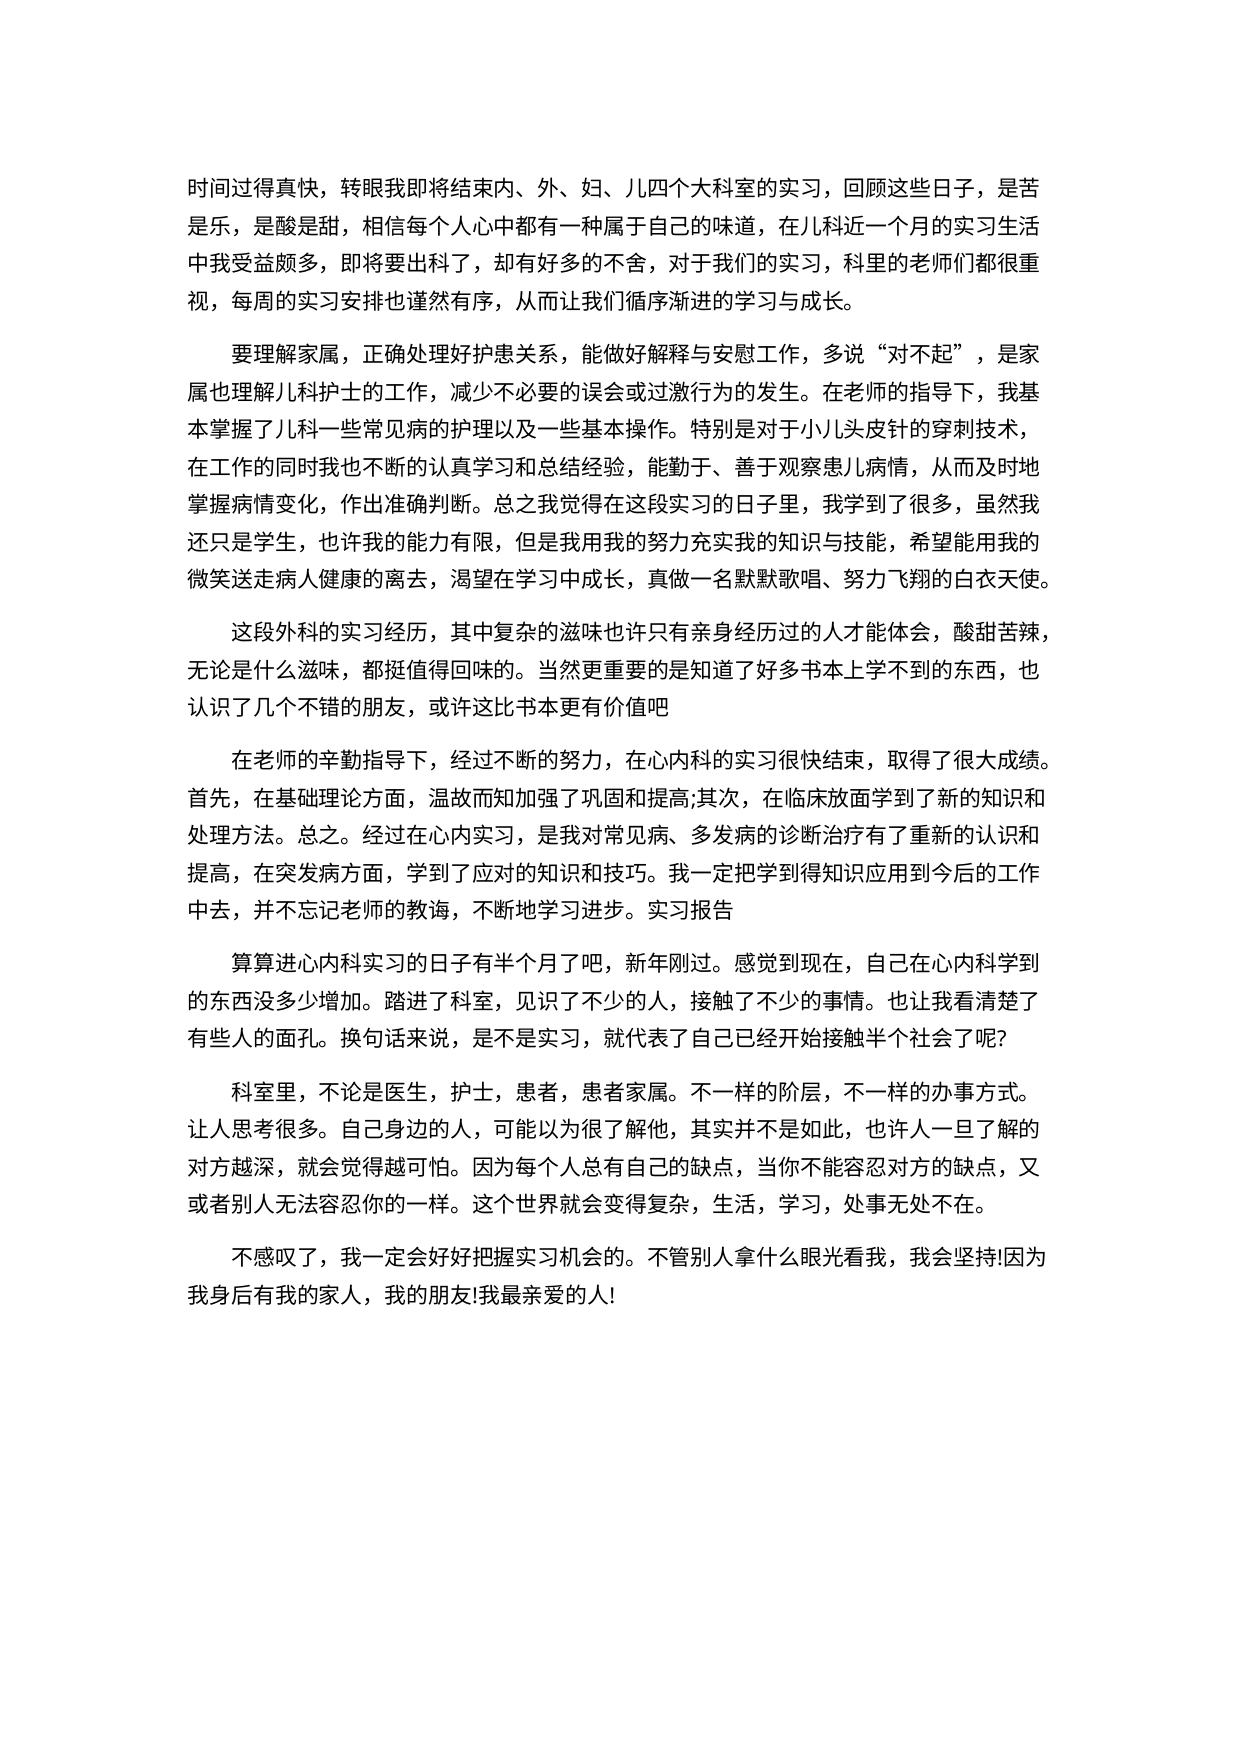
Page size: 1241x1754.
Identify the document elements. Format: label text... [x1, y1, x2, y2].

text 时间过得真快，转眼我即将结束内、外、妇、儿四个大科室的实习，回顾这些日子，是苦是乐，是酸是甜，相信每个人心中都有一种属于自己的味道，在儿科近一个月的实习生活中我受益颇多，即将要出科了，却有好多的不舍，对于我们的实习，科里的老师们都很重视，每周的实习安排也谨然有序，从而让我们循序渐进的学习与成长。 [187, 166, 1053, 316]
text 这段外科的实习经历，其中复杂的滋味也许只有亲身经历过的人才能体会，酸甜苦辣，无论是什么滋味，都挺值得回味的。当然更重要的是知道了好多书本上学不到的东西，也认识了几个不错的朋友，或许这比书本更有价值吧 [187, 609, 1053, 722]
text 不感叹了，我一定会好好把握实习机会的。不管别人拿什么眼光看我，我会坚持!因为我身后有我的家人，我的朋友!我最亲爱的人! [187, 1234, 1053, 1309]
text 要理解家属，正确处理好护患关系，能做好解释与安慰工作，多说“对不起”，是家属也理解儿科护士的工作，减少不必要的误会或过激行为的发生。在老师的指导下，我基本掌握了儿科一些常见病的护理以及一些基本操作。特别是对于小儿头皮针的穿刺技术，在工作的同时我也不断的认真学习和总结经验，能勤于、善于观察患儿病情，从而及时地掌握病情变化，作出准确判断。总之我觉得在这段实习的日子里，我学到了很多，虽然我还只是学生，也许我的能力有限，但是我用我的努力充实我的知识与技能，希望能用我的微笑送走病人健康的离去，渴望在学习中成长，真做一名默默歌唱、努力飞翔的白衣天使。 [187, 331, 1053, 594]
text 在老师的辛勤指导下，经过不断的努力，在心内科的实习很快结束，取得了很大成绩。首先，在基础理论方面，温故而知加强了巩固和提高;其次，在临床放面学到了新的知识和处理方法。总之。经过在心内实习，是我对常见病、多发病的诊断治疗有了重新的认识和提高，在突发病方面，学到了应对的知识和技巧。我一定把学到得知识应用到今后的工作中去，并不忘记老师的教诲，不断地学习进步。实习报告 [187, 737, 1053, 925]
text 算算进心内科实习的日子有半个月了吧，新年刚过。感觉到现在，自己在心内科学到的东西没多少增加。踏进了科室，见识了不少的人，接触了不少的事情。也让我看清楚了有些人的面孔。换句话来说，是不是实习，就代表了自己已经开始接触半个社会了呢? [187, 941, 1053, 1053]
text 科室里，不论是医生，护士，患者，患者家属。不一样的阶层，不一样的办事方式。让人思考很多。自己身边的人，可能以为很了解他，其实并不是如此，也许人一旦了解的对方越深，就会觉得越可怕。因为每个人总有自己的缺点，当你不能容忍对方的缺点，又或者别人无法容忍你的一样。这个世界就会变得复杂，生活，学习，处事无处不在。 [187, 1069, 1053, 1219]
